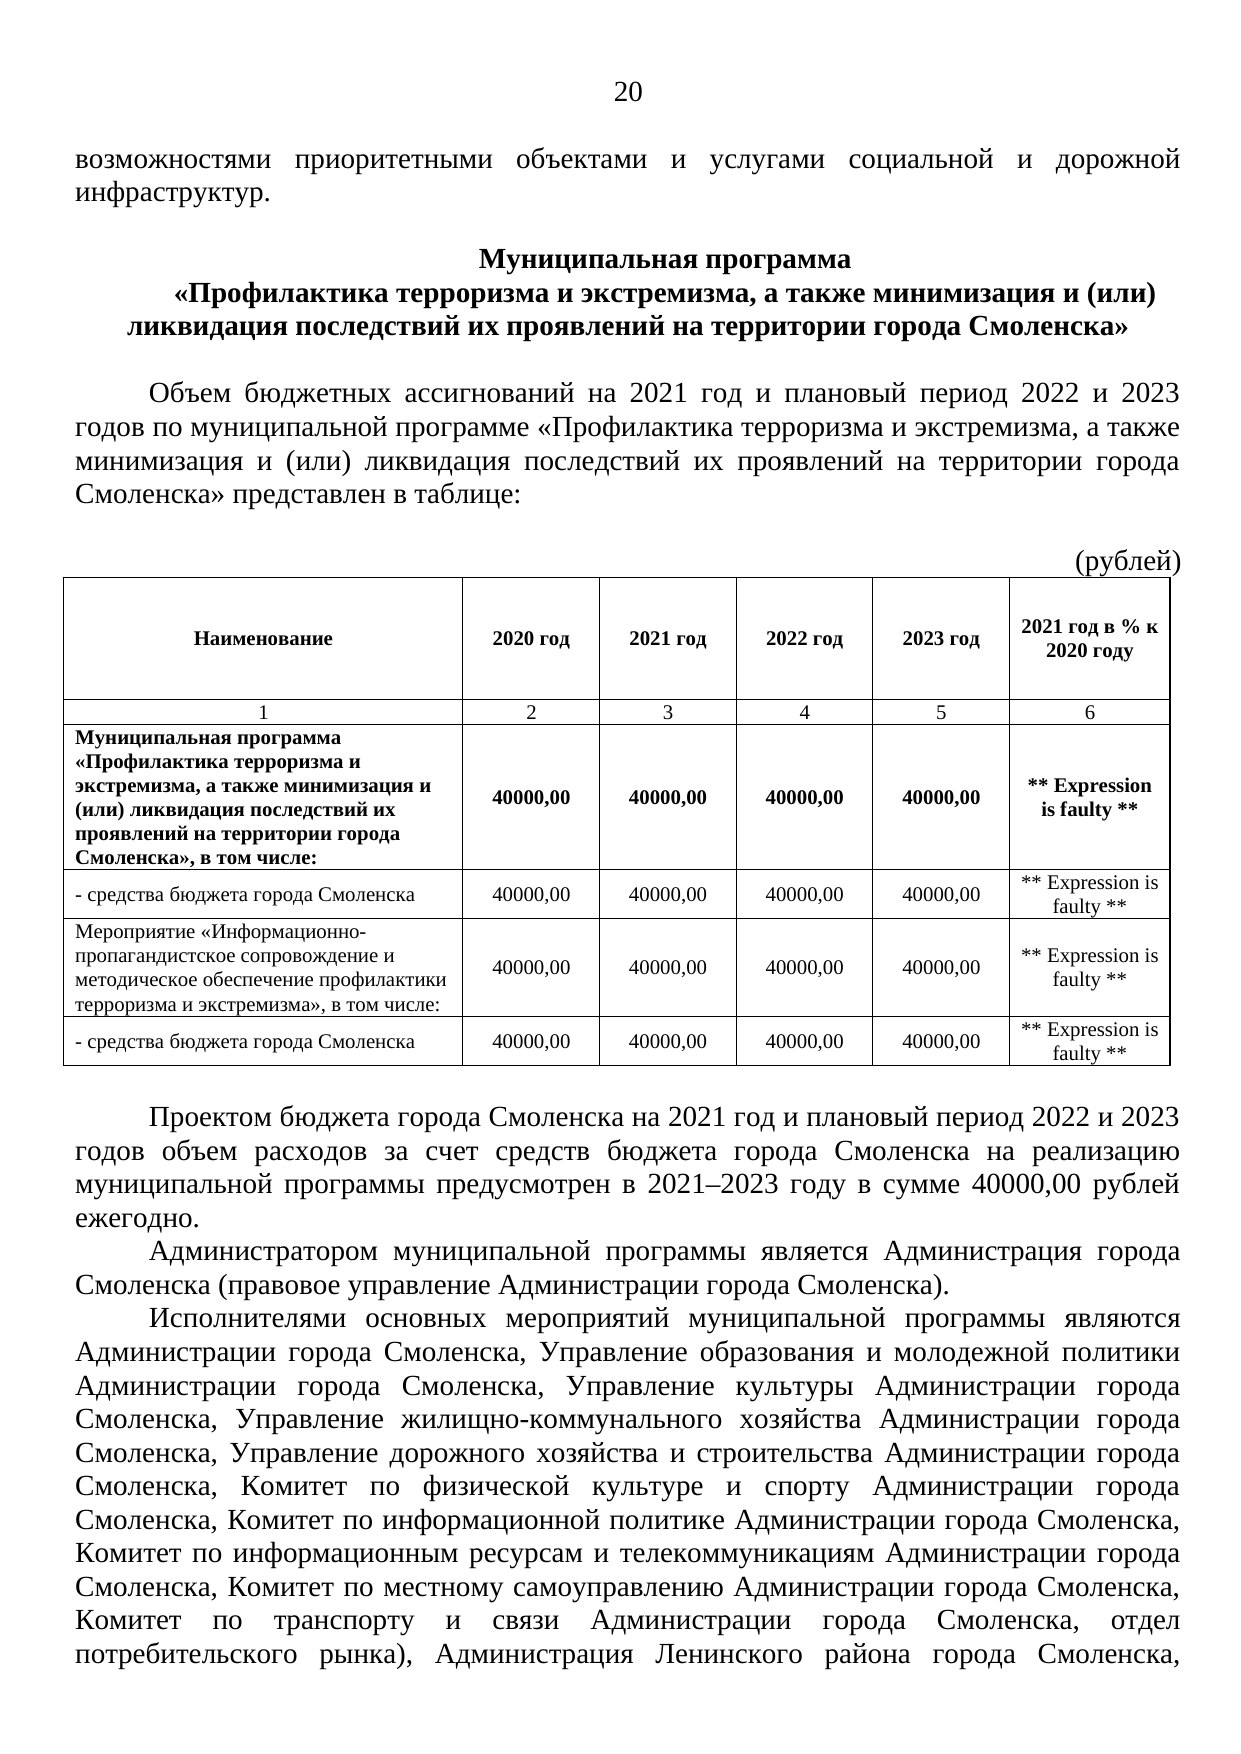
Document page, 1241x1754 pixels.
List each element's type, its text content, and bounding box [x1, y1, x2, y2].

table_cell 6 [1010, 700, 1169, 724]
table_cell 40000,00 [600, 725, 736, 869]
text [75, 1301, 1181, 1669]
table_cell 40000,00 [600, 870, 736, 918]
text Объем бюджетных ассигнований на 2021 год и плановый период 2022 и 2023 годов по муниципальной программе «Профилактика терроризма и экстремизма, а также минимизация и (или) ликвидация последствий их проявлений на территории города Смоленска» представлен в таблице: [75, 376, 1181, 510]
table_cell 5 [873, 700, 1009, 724]
table_cell 40000,00 [463, 1017, 599, 1065]
table_cell 40000,00 [737, 1017, 872, 1065]
text (рублей) [75, 543, 1181, 577]
table_header Наименование [64, 578, 462, 698]
table_cell 40000,00 [873, 1017, 1009, 1065]
table_cell Муниципальная программа «Профилактика терроризма и экстремизма, а также минимизация и (или) ликвидация последствий их проявлений на территории города Смоленска», в том числе: [64, 725, 462, 869]
table_cell 40000,00 [873, 870, 1009, 918]
table_cell 100,0 [1010, 1017, 1169, 1065]
table_cell 40000,00 [737, 870, 872, 918]
table_cell 40000,00 [600, 1017, 736, 1065]
table_cell 40000,00 [463, 870, 599, 918]
table_cell - средства бюджета города Смоленска [64, 870, 462, 918]
table_cell 100,0 [1010, 870, 1169, 918]
text Муниципальная программа [75, 241, 1181, 275]
text Проектом бюджета города Смоленска на 2021 год и плановый период 2022 и 2023 годов объем расходов за счет средств бюджета города Смоленска на реализацию муниципальной программы предусмотрен в 2021–2023 году в сумме 40000,00 рублей ежегодно. [75, 1099, 1181, 1233]
table_cell 3 [600, 700, 736, 724]
table_header 2023 год [873, 578, 1009, 698]
table_header 2022 год [737, 578, 872, 698]
table_cell 40000,00 [463, 725, 599, 869]
table_cell 40000,00 [737, 725, 872, 869]
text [75, 141, 1181, 208]
table_cell 4 [737, 700, 872, 724]
table_cell 40000,00 [873, 919, 1009, 1016]
table_cell Мероприятие «Информационно-пропагандистское сопровождение и методическое обеспечение профилактики терроризма и экстремизма», в том числе: [64, 919, 462, 1016]
table_header 2021 год [600, 578, 736, 698]
table_cell 40000,00 [737, 919, 872, 1016]
table_cell 40000,00 [463, 919, 599, 1016]
table_header 2021 год в % к 2020 году [1010, 578, 1169, 698]
table_cell 100,0 [1010, 725, 1169, 869]
table_cell - средства бюджета города Смоленска [64, 1017, 462, 1065]
table_cell 2 [463, 700, 599, 724]
table_cell 40000,00 [600, 919, 736, 1016]
text «Профилактика терроризма и экстремизма, а также минимизация и (или) ликвидация последствий их проявлений на территории города Смоленска» [75, 275, 1181, 342]
table_header 2020 год [463, 578, 599, 698]
text Администратором муниципальной программы является Администрация города Смоленска (правовое управление Администрации города Смоленска). [75, 1233, 1181, 1301]
table_cell 1 [64, 700, 462, 724]
table_cell 40000,00 [873, 725, 1009, 869]
table_cell 100,0 [1010, 919, 1169, 1016]
